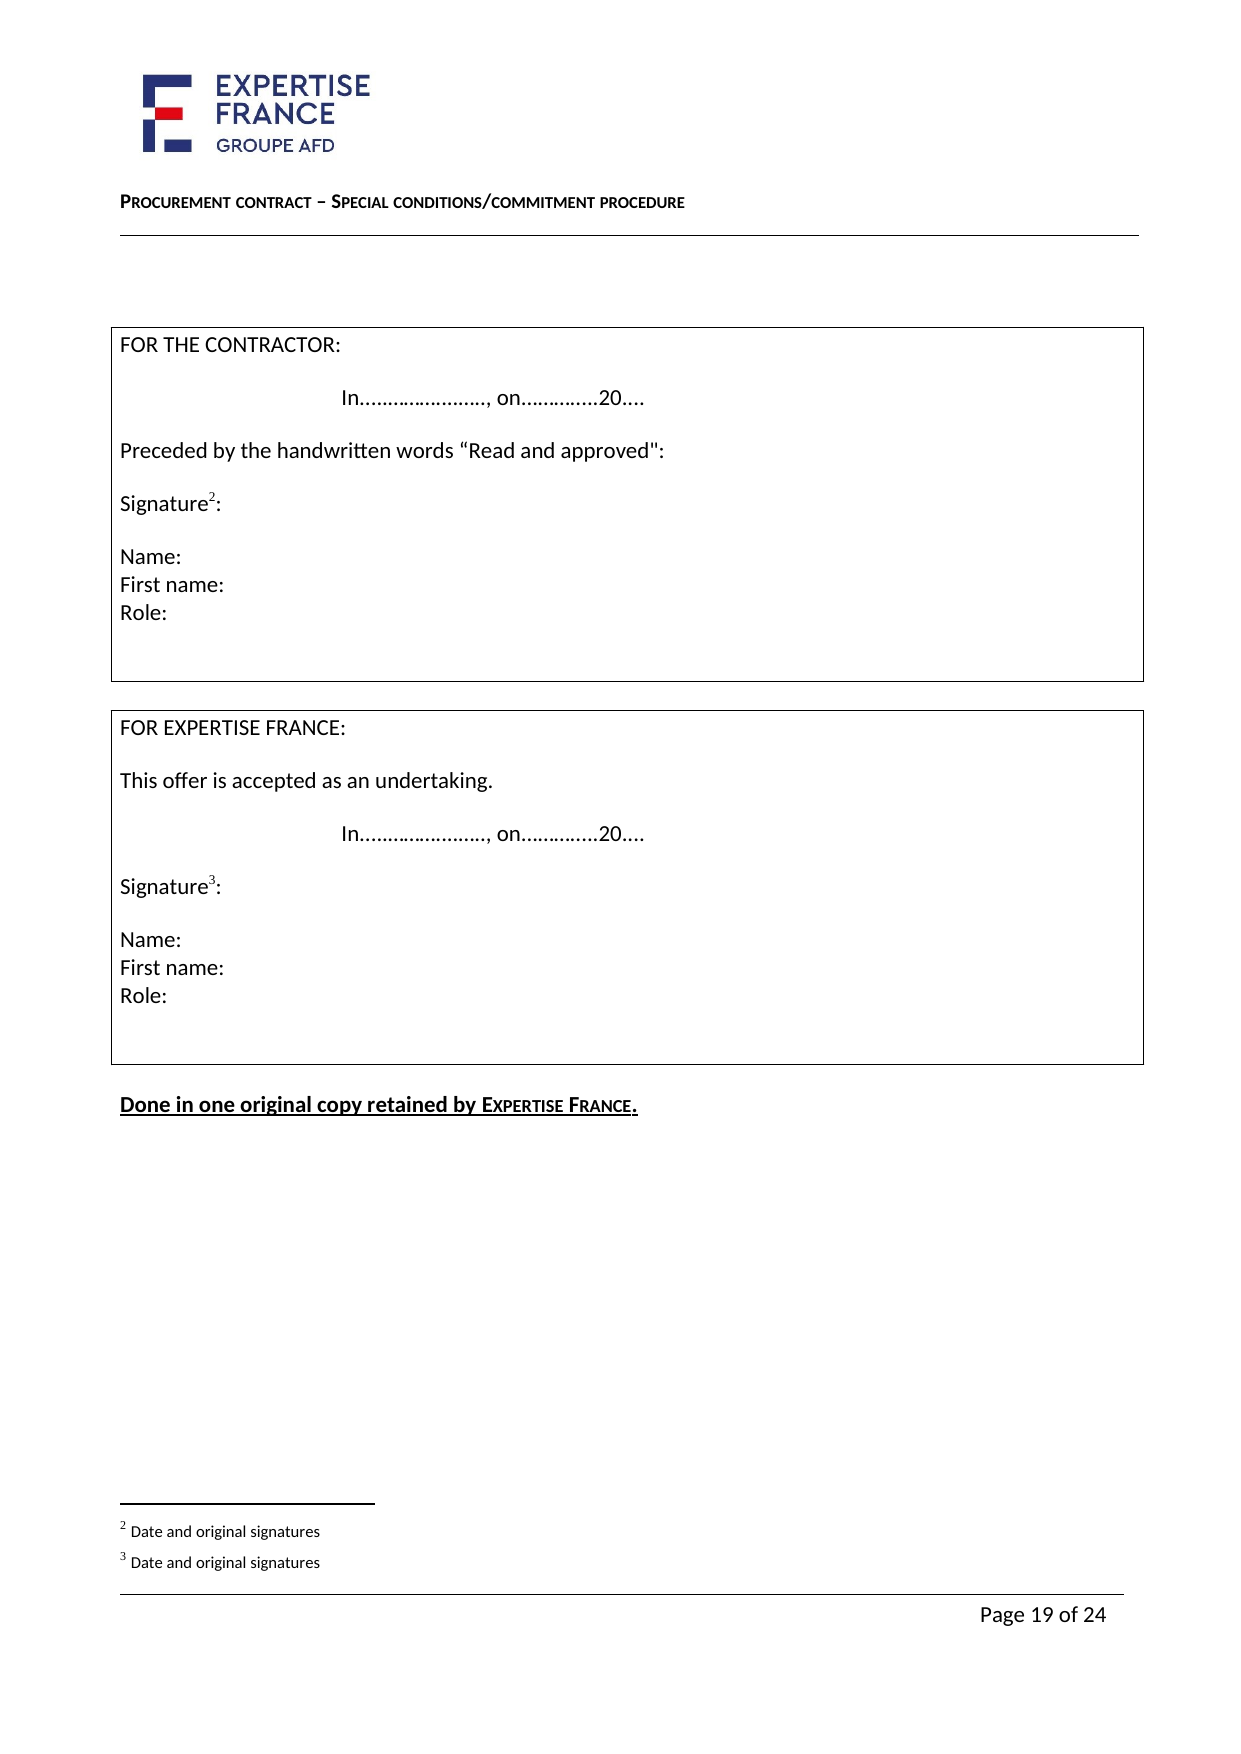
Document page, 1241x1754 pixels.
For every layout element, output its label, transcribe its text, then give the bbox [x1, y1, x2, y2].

text Preceded by the handwritten words “Read and approved": [112, 433, 1143, 464]
text In.....………....….., on...…….....20.... [112, 379, 1143, 411]
text Done in one original copy retained by Expertise France. [120, 1090, 1135, 1118]
text Role: [120, 598, 1135, 626]
text This offer is accepted as an undertaking. [112, 763, 1143, 794]
text Role: [120, 981, 1135, 1009]
text FOR EXPERTISE FRANCE: [112, 711, 1143, 741]
text In.....………....….., on...…….....20.... [112, 816, 1143, 847]
text Signature: [112, 869, 1143, 900]
text Signature: [112, 486, 1143, 517]
picture [120, 41, 397, 183]
text FOR THE CONTRACTOR: [112, 328, 1143, 358]
text Name: First name: [112, 539, 1143, 598]
text Name: First name: [112, 922, 1143, 981]
